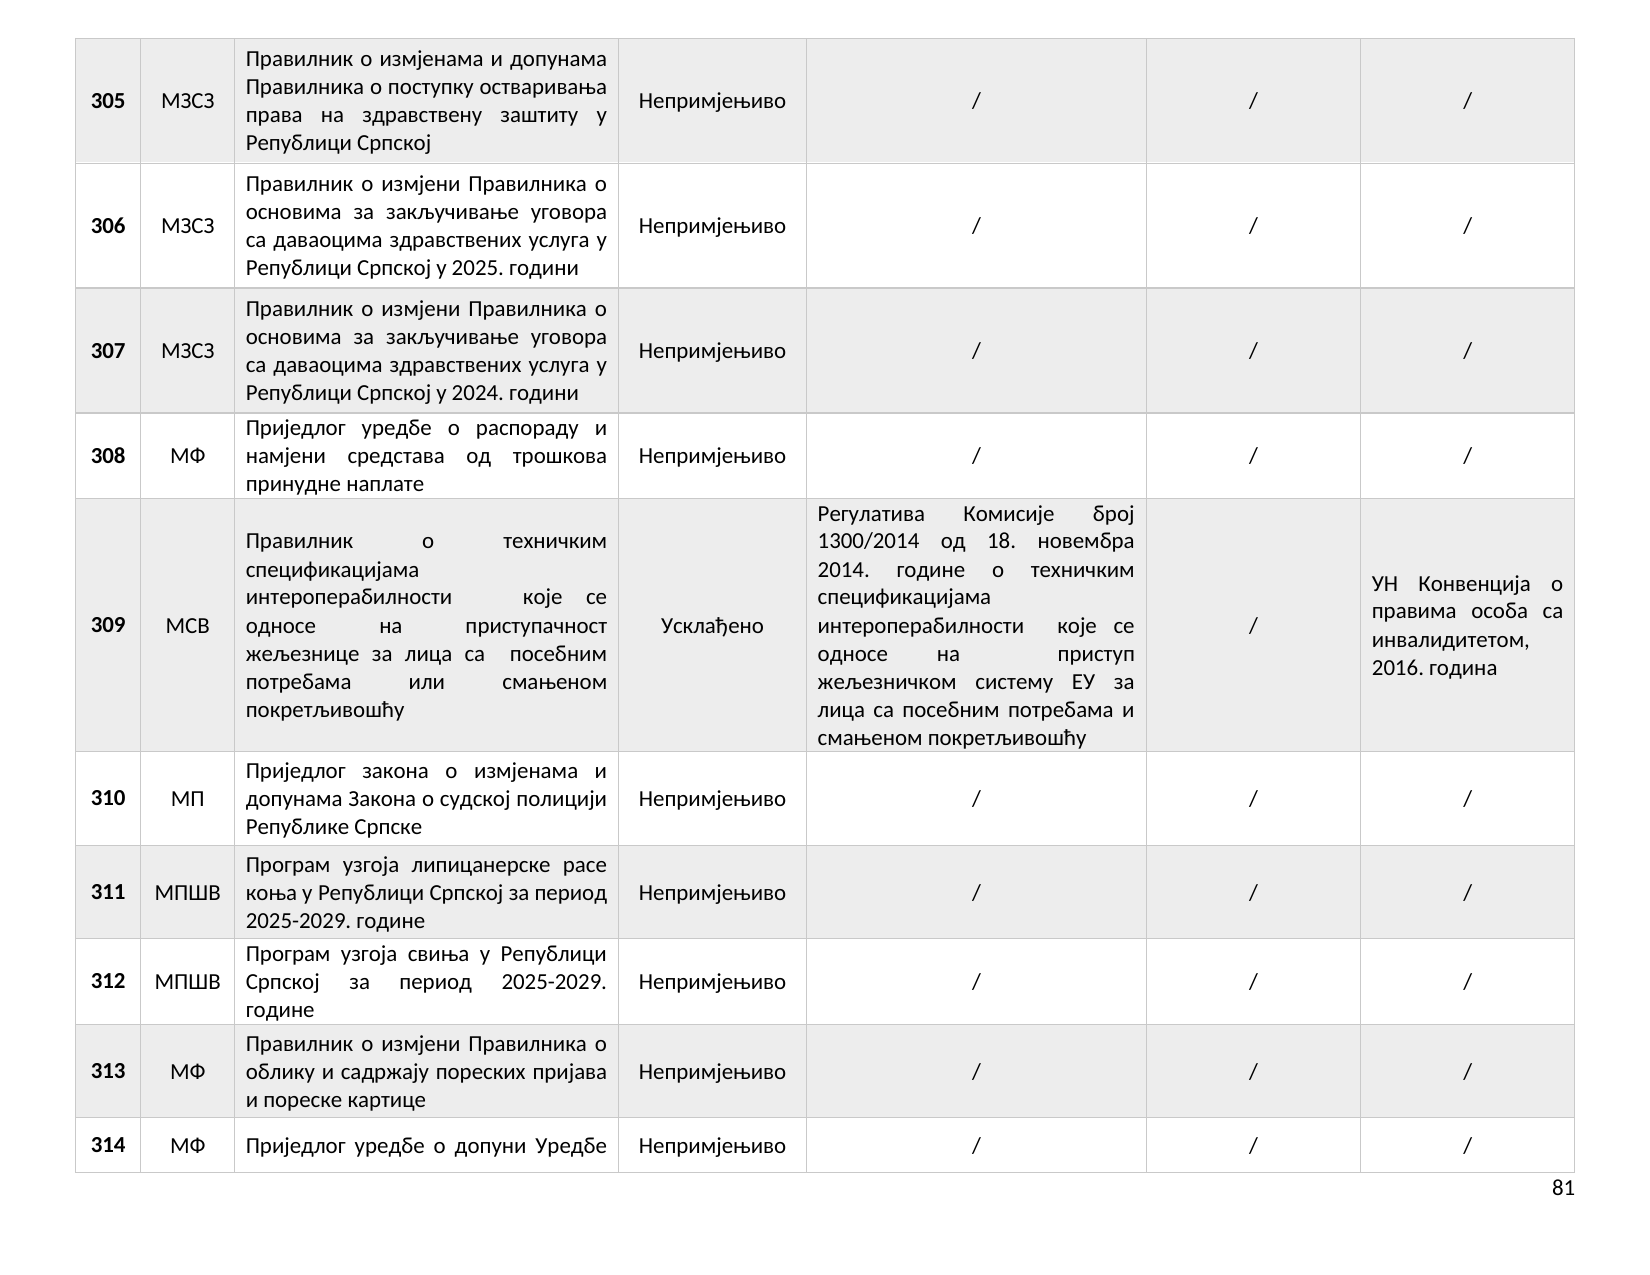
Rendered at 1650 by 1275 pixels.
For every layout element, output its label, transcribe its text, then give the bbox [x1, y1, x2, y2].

table_cell 313 [76, 1025, 140, 1117]
table_cell 307 [76, 289, 140, 412]
table_cell Правилник о техничким спецификацијама интероперабилности које се односе на приступачност жељезницe за лица са посебним потребама или смањеном покретљивошћу [235, 499, 618, 751]
table_cell МЗСЗ [141, 164, 234, 287]
table_cell / [1147, 39, 1360, 162]
table_cell / [1361, 39, 1574, 162]
table_cell Правилник о измјенама и допунама Правилника о поступку остваривања права на здравствену заштиту у Републици Српској [235, 39, 618, 162]
table_cell / [1361, 164, 1574, 287]
table_cell Непримјењиво [619, 846, 806, 938]
table_cell 314 [76, 1118, 140, 1172]
table_cell Непримјењиво [619, 939, 806, 1023]
table_cell / [1361, 939, 1574, 1023]
table_cell / [1147, 752, 1360, 844]
table_cell / [807, 939, 1146, 1023]
table_cell 312 [76, 939, 140, 1023]
table_cell Правилник о измјени Правилника о основима за закључивање уговора са даваоцима здравствених услуга у Републици Српској у 2024. години [235, 289, 618, 412]
table_cell Правилник о измјени Правилника о основима за закључивање уговора са даваоцима здравствених услуга у Републици Српској у 2025. години [235, 164, 618, 287]
table_cell 308 [76, 414, 140, 498]
table_cell / [807, 1118, 1146, 1172]
table_cell УН Конвенција о правима особа са инвалидитетом, 2016. година [1361, 499, 1574, 751]
table_cell / [807, 39, 1146, 162]
table_cell / [1361, 1118, 1574, 1172]
table_cell / [1361, 1025, 1574, 1117]
table_cell МП [141, 752, 234, 844]
table_cell Приједлог уредбе о распораду и намјени средстава од трошкова принудне наплате [235, 414, 618, 498]
table_cell / [1361, 414, 1574, 498]
table_cell / [1147, 846, 1360, 938]
table_cell МЗСЗ [141, 39, 234, 162]
table_cell Програм узгоја липицанерске расе коња у Републици Српској за период 2025-2029. године [235, 846, 618, 938]
table_cell / [807, 752, 1146, 844]
table_cell МФ [141, 1025, 234, 1117]
table_cell 311 [76, 846, 140, 938]
table_cell Непримјењиво [619, 752, 806, 844]
table_cell Непримјењиво [619, 289, 806, 412]
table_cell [235, 1118, 618, 1172]
table_cell Регулатива Комисије број 1300/2014 од 18. новембра 2014. године о техничким спецификацијама интероперабилности које се односе на приступ жељезничком систему ЕУ за лица са посебним потребама и смањеном покретљивошћу [807, 499, 1146, 751]
table_cell Непримјењиво [619, 1025, 806, 1117]
table_cell Правилник о измјени Правилника о облику и садржају пореских пријава и пореске картице [235, 1025, 618, 1117]
table_cell / [1147, 1025, 1360, 1117]
table_cell 305 [76, 39, 140, 162]
table_cell МФ [141, 414, 234, 498]
table_cell 310 [76, 752, 140, 844]
table_cell / [1361, 846, 1574, 938]
table_cell / [1147, 1118, 1360, 1172]
table_cell Непримјењиво [619, 164, 806, 287]
table_cell / [807, 846, 1146, 938]
table_cell Непримјењиво [619, 39, 806, 162]
table_cell 309 [76, 499, 140, 751]
table_cell МСВ [141, 499, 234, 751]
table_cell МПШВ [141, 939, 234, 1023]
table_cell МЗСЗ [141, 289, 234, 412]
table_cell Програм узгоја свиња у Републици Српској за период 2025-2029. године [235, 939, 618, 1023]
table_cell / [807, 414, 1146, 498]
table_cell Непримјењиво [619, 414, 806, 498]
table_cell / [807, 164, 1146, 287]
table_cell / [1361, 752, 1574, 844]
table_cell / [1361, 289, 1574, 412]
table_cell / [1147, 414, 1360, 498]
table_cell / [1147, 289, 1360, 412]
table_cell / [1147, 939, 1360, 1023]
table_cell / [1147, 164, 1360, 287]
table_cell / [807, 289, 1146, 412]
table_cell Усклађено [619, 499, 806, 751]
table_cell Приједлог закона о измјенама и допунама Закона о судској полицији Републике Српске [235, 752, 618, 844]
table_cell Непримјењиво [619, 1118, 806, 1172]
table_cell МПШВ [141, 846, 234, 938]
table_cell / [807, 1025, 1146, 1117]
table_cell МФ [141, 1118, 234, 1172]
table_cell / [1147, 499, 1360, 751]
table_cell 306 [76, 164, 140, 287]
